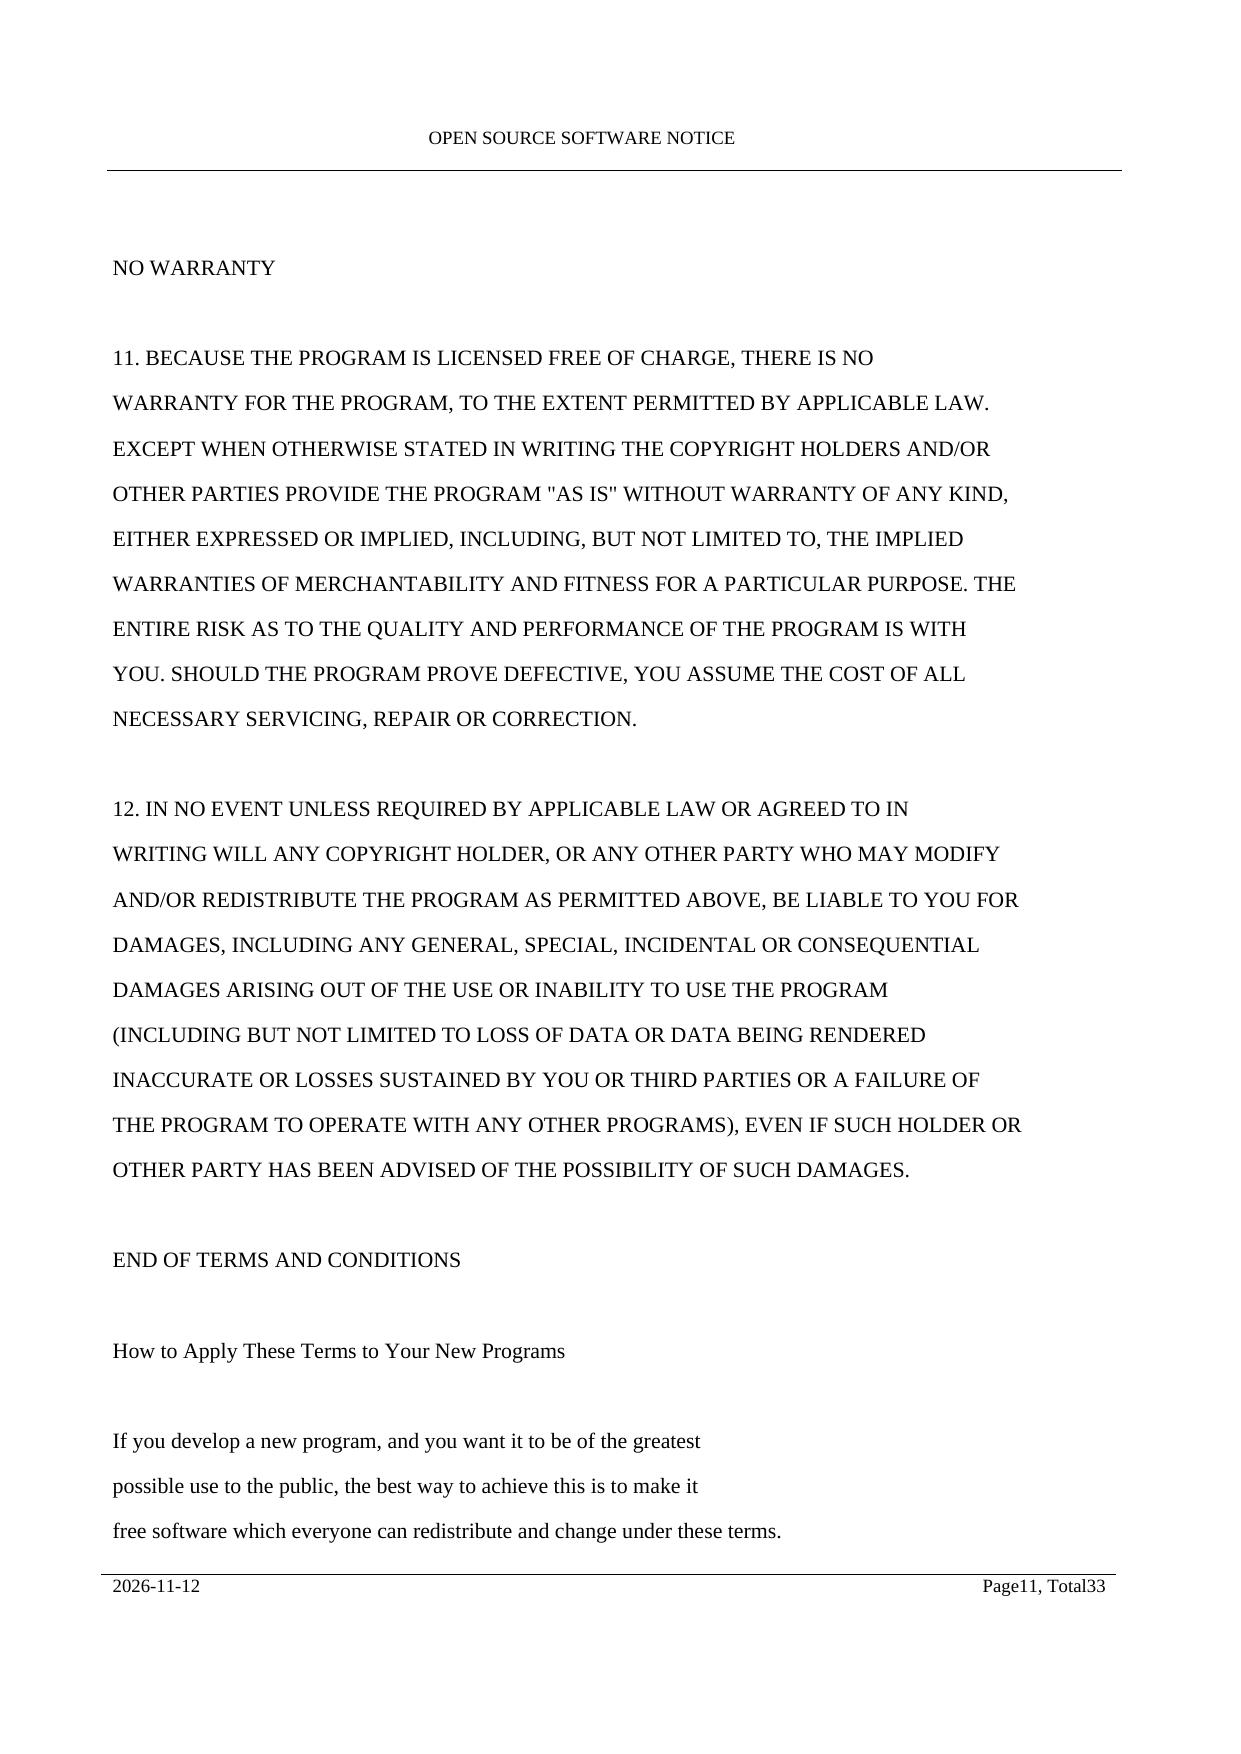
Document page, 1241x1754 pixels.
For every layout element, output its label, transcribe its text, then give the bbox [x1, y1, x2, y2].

text EITHER EXPRESSED OR IMPLIED, INCLUDING, BUT NOT LIMITED TO, THE IMPLIED [112, 522, 1128, 554]
text AND/OR REDISTRIBUTE THE PROGRAM AS PERMITTED ABOVE, BE LIABLE TO YOU FOR [112, 883, 1128, 915]
text EXCEPT WHEN OTHERWISE STATED IN WRITING THE COPYRIGHT HOLDERS AND/OR [112, 432, 1128, 464]
text OTHER PARTIES PROVIDE THE PROGRAM "AS IS" WITHOUT WARRANTY OF ANY KIND, [112, 477, 1128, 509]
text THE PROGRAM TO OPERATE WITH ANY OTHER PROGRAMS), EVEN IF SUCH HOLDER OR [112, 1108, 1128, 1141]
text 12. IN NO EVENT UNLESS REQUIRED BY APPLICABLE LAW OR AGREED TO IN [112, 793, 1128, 825]
text END OF TERMS AND CONDITIONS [112, 1244, 1128, 1276]
text WRITING WILL ANY COPYRIGHT HOLDER, OR ANY OTHER PARTY WHO MAY MODIFY [112, 838, 1128, 870]
text DAMAGES, INCLUDING ANY GENERAL, SPECIAL, INCIDENTAL OR CONSEQUENTIAL [112, 928, 1128, 961]
text (INCLUDING BUT NOT LIMITED TO LOSS OF DATA OR DATA BEING RENDERED [112, 1018, 1128, 1051]
text How to Apply These Terms to Your New Programs [112, 1334, 1128, 1366]
text OTHER PARTY HAS BEEN ADVISED OF THE POSSIBILITY OF SUCH DAMAGES. [112, 1153, 1128, 1186]
text NO WARRANTY [112, 251, 1128, 284]
text INACCURATE OR LOSSES SUSTAINED BY YOU OR THIRD PARTIES OR A FAILURE OF [112, 1063, 1128, 1096]
text NECESSARY SERVICING, REPAIR OR CORRECTION. [112, 702, 1128, 735]
text YOU. SHOULD THE PROGRAM PROVE DEFECTIVE, YOU ASSUME THE COST OF ALL [112, 657, 1128, 690]
text ENTIRE RISK AS TO THE QUALITY AND PERFORMANCE OF THE PROGRAM IS WITH [112, 612, 1128, 645]
text WARRANTY FOR THE PROGRAM, TO THE EXTENT PERMITTED BY APPLICABLE LAW. [112, 387, 1128, 419]
text DAMAGES ARISING OUT OF THE USE OR INABILITY TO USE THE PROGRAM [112, 973, 1128, 1006]
text possible use to the public, the best way to achieve this is to make it [112, 1469, 1128, 1502]
text 11. BECAUSE THE PROGRAM IS LICENSED FREE OF CHARGE, THERE IS NO [112, 342, 1128, 374]
text WARRANTIES OF MERCHANTABILITY AND FITNESS FOR A PARTICULAR PURPOSE. THE [112, 567, 1128, 600]
text If you develop a new program, and you want it to be of the greatest [112, 1424, 1128, 1457]
text free software which everyone can redistribute and change under these terms. [112, 1514, 1128, 1547]
